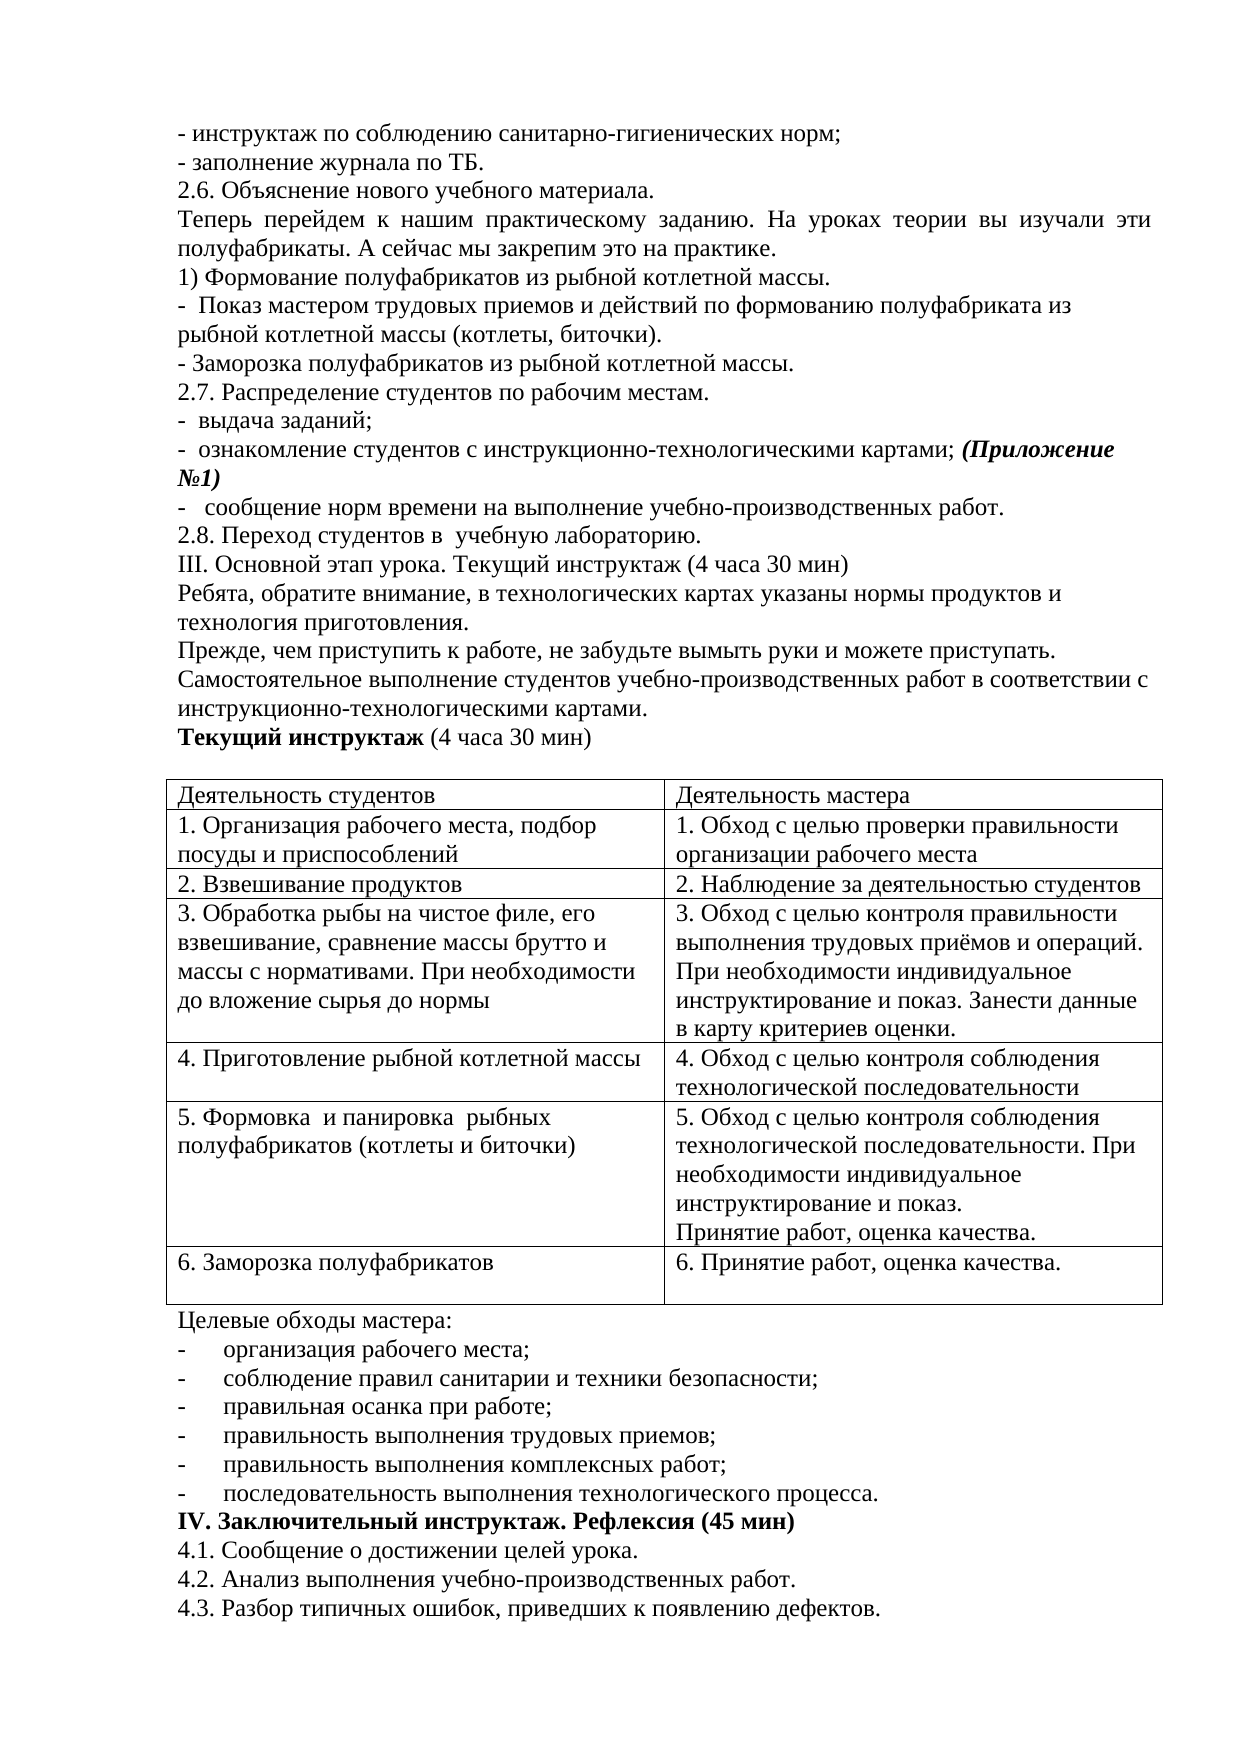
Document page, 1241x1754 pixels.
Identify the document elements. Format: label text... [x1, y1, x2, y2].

text 2.7. Распределение студентов по рабочим местам. [177, 377, 1152, 406]
text 1) Формование полуфабрикатов из рыбной котлетной массы. [177, 262, 1152, 291]
table_cell 1. Организация рабочего места, подбор посуды и приспособлений [167, 810, 664, 868]
text Прежде, чем приступить к работе, не забудьте вымыть руки и можете приступать. [177, 636, 1152, 664]
text - правильность выполнения трудовых приемов; [177, 1420, 1152, 1449]
text IV. Заключительный инструктаж. Рефлексия (45 мин) [177, 1506, 1152, 1535]
table_cell 6. Заморозка полуфабрикатов [167, 1247, 664, 1304]
text - последовательность выполнения технологического процесса. [177, 1478, 1152, 1506]
text - соблюдение правил санитарии и техники безопасности; [177, 1363, 1152, 1391]
text 2.8. Переход студентов в учебную лабораторию. [177, 521, 1152, 549]
text 4.2. Анализ выполнения учебно-производственных работ. [177, 1564, 1152, 1593]
text 2.6. Объяснение нового учебного материала. [177, 176, 1152, 204]
text 4.3. Разбор типичных ошибок, приведших к появлению дефектов. [177, 1593, 1152, 1621]
text Текущий инструктаж (4 часа 30 мин) [177, 722, 1152, 751]
table_cell 4. Приготовление рыбной котлетной массы [167, 1043, 664, 1101]
text III. Основной этап урока. Текущий инструктаж (4 часа 30 мин) [177, 549, 1152, 578]
text - заполнение журнала по ТБ. [177, 147, 1152, 176]
table_cell 5. Формовка и панировка рыбных полуфабрикатов (котлеты и биточки) [167, 1102, 664, 1246]
text - сообщение норм времени на выполнение учебно-производственных работ. [177, 492, 1152, 521]
table_header Деятельность мастера [665, 780, 1162, 809]
text Теперь перейдем к нашим практическому заданию. На уроках теории вы изучали эти полуфабрикаты. А сейчас мы закрепим это на практике. [177, 204, 1152, 262]
table_cell 4. Обход с целью контроля соблюдения технологической последовательности [665, 1043, 1162, 1101]
text - выдача заданий; [177, 406, 1152, 434]
text Целевые обходы мастера: [177, 1305, 1152, 1334]
text 4.1. Сообщение о достижении целей урока. [177, 1535, 1152, 1564]
text - ознакомление студентов с инструкционно-технологическими картами; (Приложение №1) [177, 434, 1152, 492]
text - Заморозка полуфабрикатов из рыбной котлетной массы. [177, 348, 1152, 377]
text - правильная осанка при работе; [177, 1391, 1152, 1420]
table_cell 3. Обработка рыбы на чистое филе, его взвешивание, сравнение массы брутто и массы с нормативами. При необходимости до вложение сырья до нормы [167, 899, 664, 1042]
table_cell 2. Взвешивание продуктов [167, 869, 664, 897]
table_cell 1. Обход с целью проверки правильности организации рабочего места [665, 810, 1162, 868]
text Самостоятельное выполнение студентов учебно-производственных работ в соответствии с инструкционно-технологическими картами. [177, 664, 1152, 722]
table_cell 6. Принятие работ, оценка качества. [665, 1247, 1162, 1304]
text - инструктаж по соблюдению санитарно-гигиенических норм; [177, 118, 1152, 147]
table_cell 2. Наблюдение за деятельностью студентов [665, 869, 1162, 897]
text - Показ мастером трудовых приемов и действий по формованию полуфабриката из рыбной котлетной массы (котлеты, биточки). [177, 291, 1152, 348]
table_cell 5. Обход с целью контроля соблюдения технологической последовательности. При необходимости индивидуальное инструктирование и показ. Принятие работ, оценка качества. [665, 1102, 1162, 1246]
text Ребята, обратите внимание, в технологических картах указаны нормы продуктов и технология приготовления. [177, 578, 1152, 636]
text - организация рабочего места; [177, 1334, 1152, 1363]
text - правильность выполнения комплексных работ; [177, 1449, 1152, 1478]
table_cell 3. Обход с целью контроля правильности выполнения трудовых приёмов и операций. При необходимости индивидуальное инструктирование и показ. Занести данные в карту критериев оценки. [665, 899, 1162, 1042]
table_header Деятельность студентов [167, 780, 664, 809]
